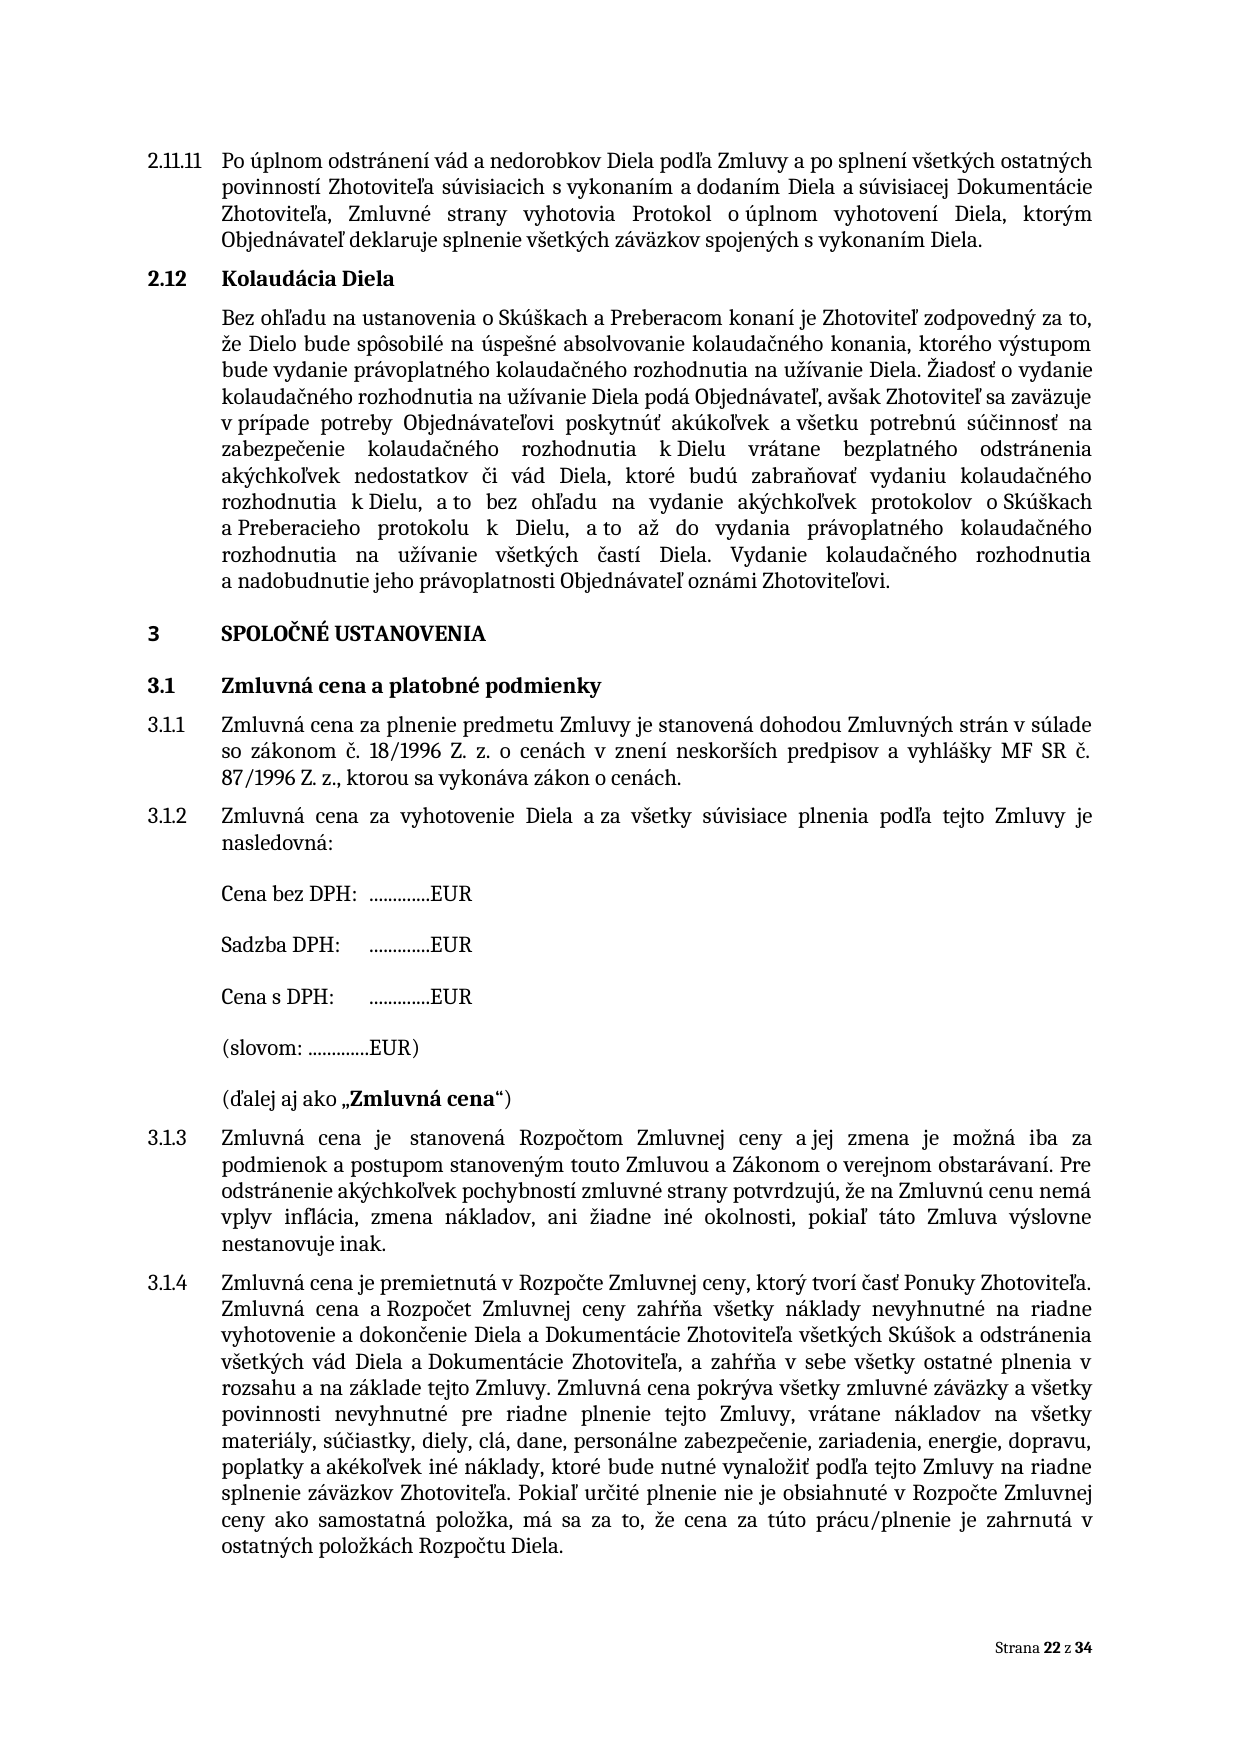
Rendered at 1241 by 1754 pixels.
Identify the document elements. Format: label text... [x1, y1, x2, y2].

text (ďalej aj ako „Zmluvná cena“) [221, 1086, 1093, 1113]
list Po úplnom odstránení vád a nedorobkov Diela podľa Zmluvy a po splnení všetkých ostatných povinností Zhotoviteľa súvisiacich s vykonaním a dodaním Diela a súvisiacej Dokumentácie Zhotoviteľa, Zmluvné strany vyhotovia Protokol o úplnom vyhotovení Diela, ktorým Objednávateľ deklaruje splnenie všetkých záväzkov spojených s vykonaním Diela. [148, 148, 1093, 253]
text Sadzba DPH: .............EUR [221, 932, 1093, 958]
text Cena s DPH: .............EUR [221, 983, 1093, 1010]
list Zmluvná cena je stanovená Rozpočtom Zmluvnej ceny a jej zmena je možná iba za podmienok a postupom stanoveným touto Zmluvou a Zákonom o verejnom obstarávaní. Pre odstránenie akýchkoľvek pochybností zmluvné strany potvrdzujú, že na Zmluvnú cenu nemá vplyv inflácia, zmena nákladov, ani žiadne iné okolnosti, pokiaľ táto Zmluva výslovne nestanovuje inak. [148, 1125, 1093, 1257]
list SPOLOČNÉ USTANOVENIA [148, 619, 1093, 648]
text Cena bez DPH: .............EUR [221, 881, 1093, 907]
list Zmluvná cena a platobné podmienky [148, 673, 1093, 699]
text Bez ohľadu na ustanovenia o Skúškach a Preberacom konaní je Zhotoviteľ zodpovedný za to, že Dielo bude spôsobilé na úspešné absolvovanie kolaudačného konania, ktorého výstupom bude vydanie právoplatného kolaudačného rozhodnutia na užívanie Diela. Žiadosť o vydanie kolaudačného rozhodnutia na užívanie Diela podá Objednávateľ, avšak Zhotoviteľ sa zaväzuje v prípade potreby Objednávateľovi poskytnúť akúkoľvek a všetku potrebnú súčinnosť na zabezpečenie kolaudačného rozhodnutia k Dielu vrátane bezplatného odstránenia akýchkoľvek nedostatkov či vád Diela, ktoré budú zabraňovať vydaniu kolaudačného rozhodnutia k Dielu, a to bez ohľadu na vydanie akýchkoľvek protokolov o Skúškach a Preberacieho protokolu k Dielu, a to až do vydania právoplatného kolaudačného rozhodnutia na užívanie všetkých častí Diela. Vydanie kolaudačného rozhodnutia a nadobudnutie jeho právoplatnosti Objednávateľ oznámi Zhotoviteľovi. [221, 304, 1093, 594]
list Kolaudácia Diela [148, 266, 1093, 292]
list Zmluvná cena za plnenie predmetu Zmluvy je stanovená dohodou Zmluvných strán v súlade so zákonom č. 18/1996 Z. z. o cenách v znení neskorších predpisov a vyhlášky MF SR č. 87/1996 Z. z., ktorou sa vykonáva zákon o cenách. [148, 712, 1093, 791]
list Zmluvná cena za vyhotovenie Diela a za všetky súvisiace plnenia podľa tejto Zmluvy je nasledovná: [148, 803, 1093, 856]
list Zmluvná cena je premietnutá v Rozpočte Zmluvnej ceny, ktorý tvorí časť Ponuky Zhotoviteľa. Zmluvná cena a Rozpočet Zmluvnej ceny zahŕňa všetky náklady nevyhnutné na riadne vyhotovenie a dokončenie Diela a Dokumentácie Zhotoviteľa všetkých Skúšok a odstránenia všetkých vád Diela a Dokumentácie Zhotoviteľa, a zahŕňa v sebe všetky ostatné plnenia v rozsahu a na základe tejto Zmluvy. Zmluvná cena pokrýva všetky zmluvné záväzky a všetky povinnosti nevyhnutné pre riadne plnenie tejto Zmluvy, vrátane nákladov na všetky materiály, súčiastky, diely, clá, dane, personálne zabezpečenie, zariadenia, energie, dopravu, poplatky a akékoľvek iné náklady, ktoré bude nutné vynaložiť podľa tejto Zmluvy na riadne splnenie záväzkov Zhotoviteľa. Pokiaľ určité plnenie nie je obsiahnuté v Rozpočte Zmluvnej ceny ako samostatná položka, má sa za to, že cena za túto prácu/plnenie je zahrnutá v ostatných položkách Rozpočtu Diela. [148, 1269, 1093, 1559]
text (slovom: .............EUR) [221, 1035, 1093, 1061]
